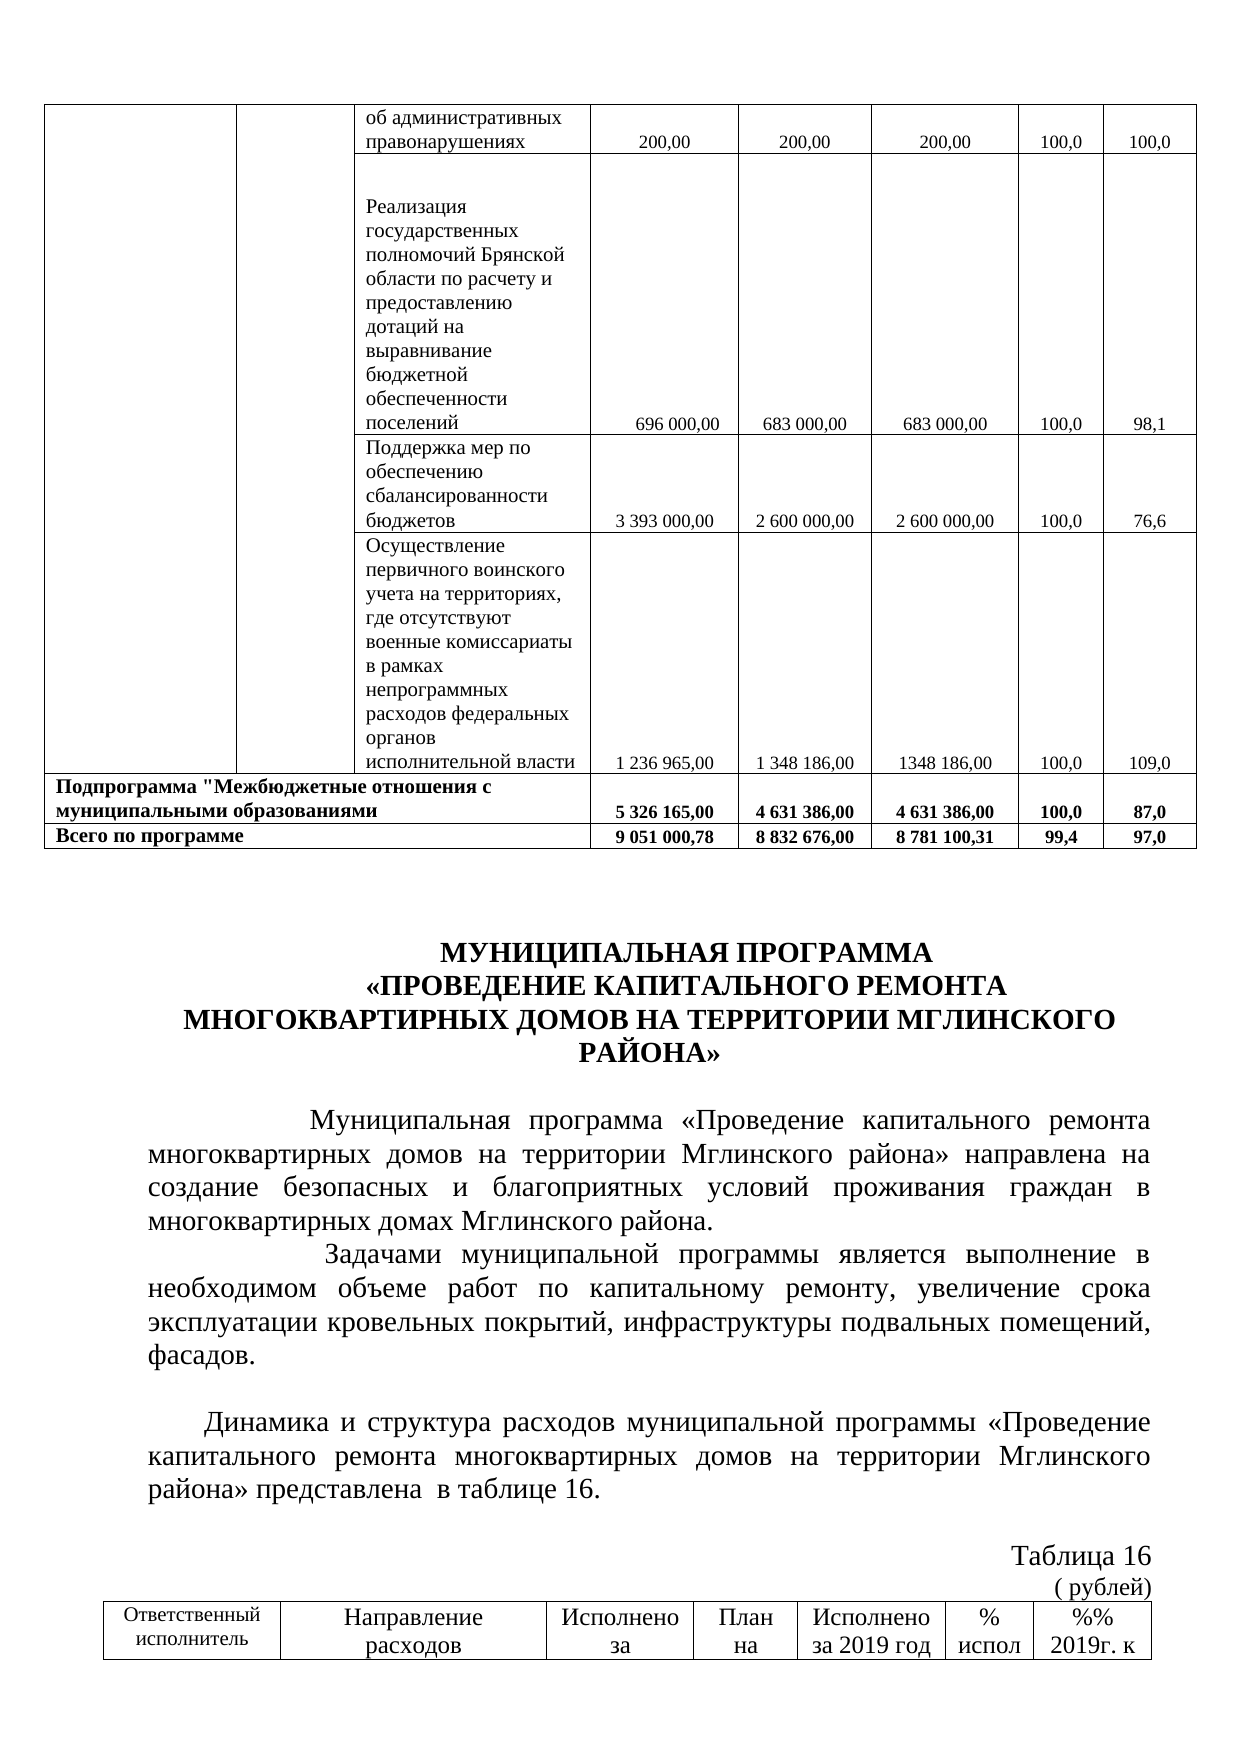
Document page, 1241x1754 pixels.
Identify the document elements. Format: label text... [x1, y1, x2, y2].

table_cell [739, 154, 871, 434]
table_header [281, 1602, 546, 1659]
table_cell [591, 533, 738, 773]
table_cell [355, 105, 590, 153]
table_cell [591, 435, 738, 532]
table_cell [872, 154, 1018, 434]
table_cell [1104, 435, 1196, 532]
text ( рублей) [148, 1572, 1152, 1601]
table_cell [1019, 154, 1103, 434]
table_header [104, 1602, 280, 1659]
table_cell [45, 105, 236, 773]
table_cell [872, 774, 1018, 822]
text МУНИЦИПАЛЬНАЯ ПРОГРАММА [148, 935, 1152, 968]
text Таблица 16 [148, 1538, 1152, 1572]
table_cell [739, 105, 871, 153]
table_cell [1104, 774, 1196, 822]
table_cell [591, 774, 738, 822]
text Задачами муниципальной программы является выполнение в необходимом объеме работ по капитальному ремонту, увеличение срока эксплуатации кровельных покрытий, инфраструктуры подвальных помещений, фасадов. [148, 1237, 1152, 1371]
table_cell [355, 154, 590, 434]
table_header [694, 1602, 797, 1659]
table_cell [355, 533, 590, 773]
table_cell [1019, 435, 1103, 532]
text «ПРОВЕДЕНИЕ КАПИТАЛЬНОГО РЕМОНТА МНОГОКВАРТИРНЫХ ДОМОВ НА ТЕРРИТОРИИ МГЛИНСКОГО РАЙОНА» [148, 968, 1152, 1069]
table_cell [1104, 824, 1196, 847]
text Динамика и структура расходов муниципальной программы «Проведение капитального ремонта многоквартирных домов на территории Мглинского района» представлена в таблице 16. [148, 1404, 1152, 1505]
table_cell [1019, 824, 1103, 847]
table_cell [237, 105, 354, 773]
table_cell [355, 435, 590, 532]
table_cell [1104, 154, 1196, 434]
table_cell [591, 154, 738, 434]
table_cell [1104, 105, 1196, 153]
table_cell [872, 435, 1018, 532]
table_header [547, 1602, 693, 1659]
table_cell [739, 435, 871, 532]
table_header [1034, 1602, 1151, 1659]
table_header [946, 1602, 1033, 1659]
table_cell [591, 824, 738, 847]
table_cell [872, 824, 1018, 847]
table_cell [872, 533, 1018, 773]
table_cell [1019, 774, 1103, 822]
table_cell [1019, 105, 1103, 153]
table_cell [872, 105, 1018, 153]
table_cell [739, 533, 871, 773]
text Муниципальная программа «Проведение капитального ремонта многоквартирных домов на территории Мглинского района» направлена на создание безопасных и благоприятных условий проживания граждан в многоквартирных домах Мглинского района. [148, 1102, 1152, 1237]
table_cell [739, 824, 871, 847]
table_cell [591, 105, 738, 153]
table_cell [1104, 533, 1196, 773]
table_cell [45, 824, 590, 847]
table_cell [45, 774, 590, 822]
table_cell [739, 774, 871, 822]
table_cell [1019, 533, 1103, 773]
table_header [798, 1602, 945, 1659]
